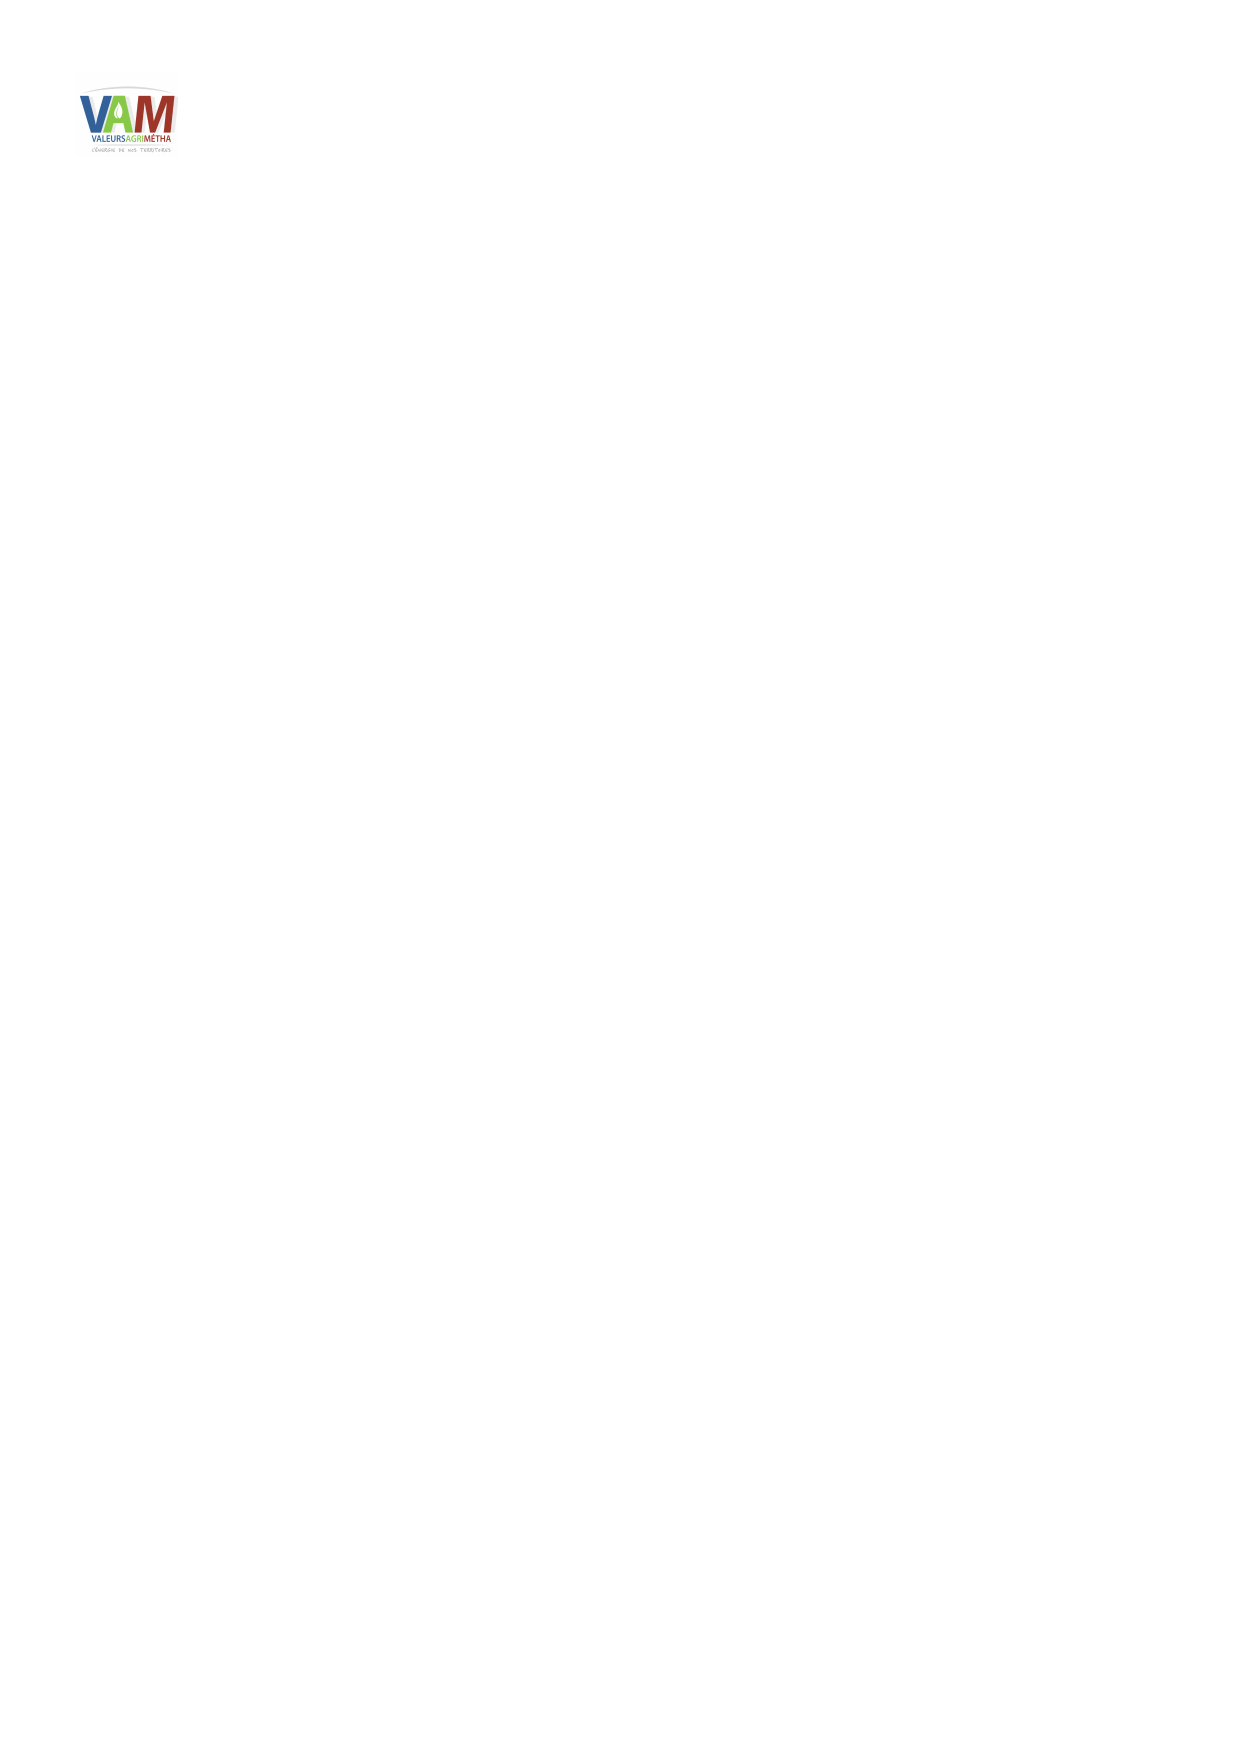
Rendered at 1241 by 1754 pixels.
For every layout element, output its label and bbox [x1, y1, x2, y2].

picture [75, 73, 179, 157]
